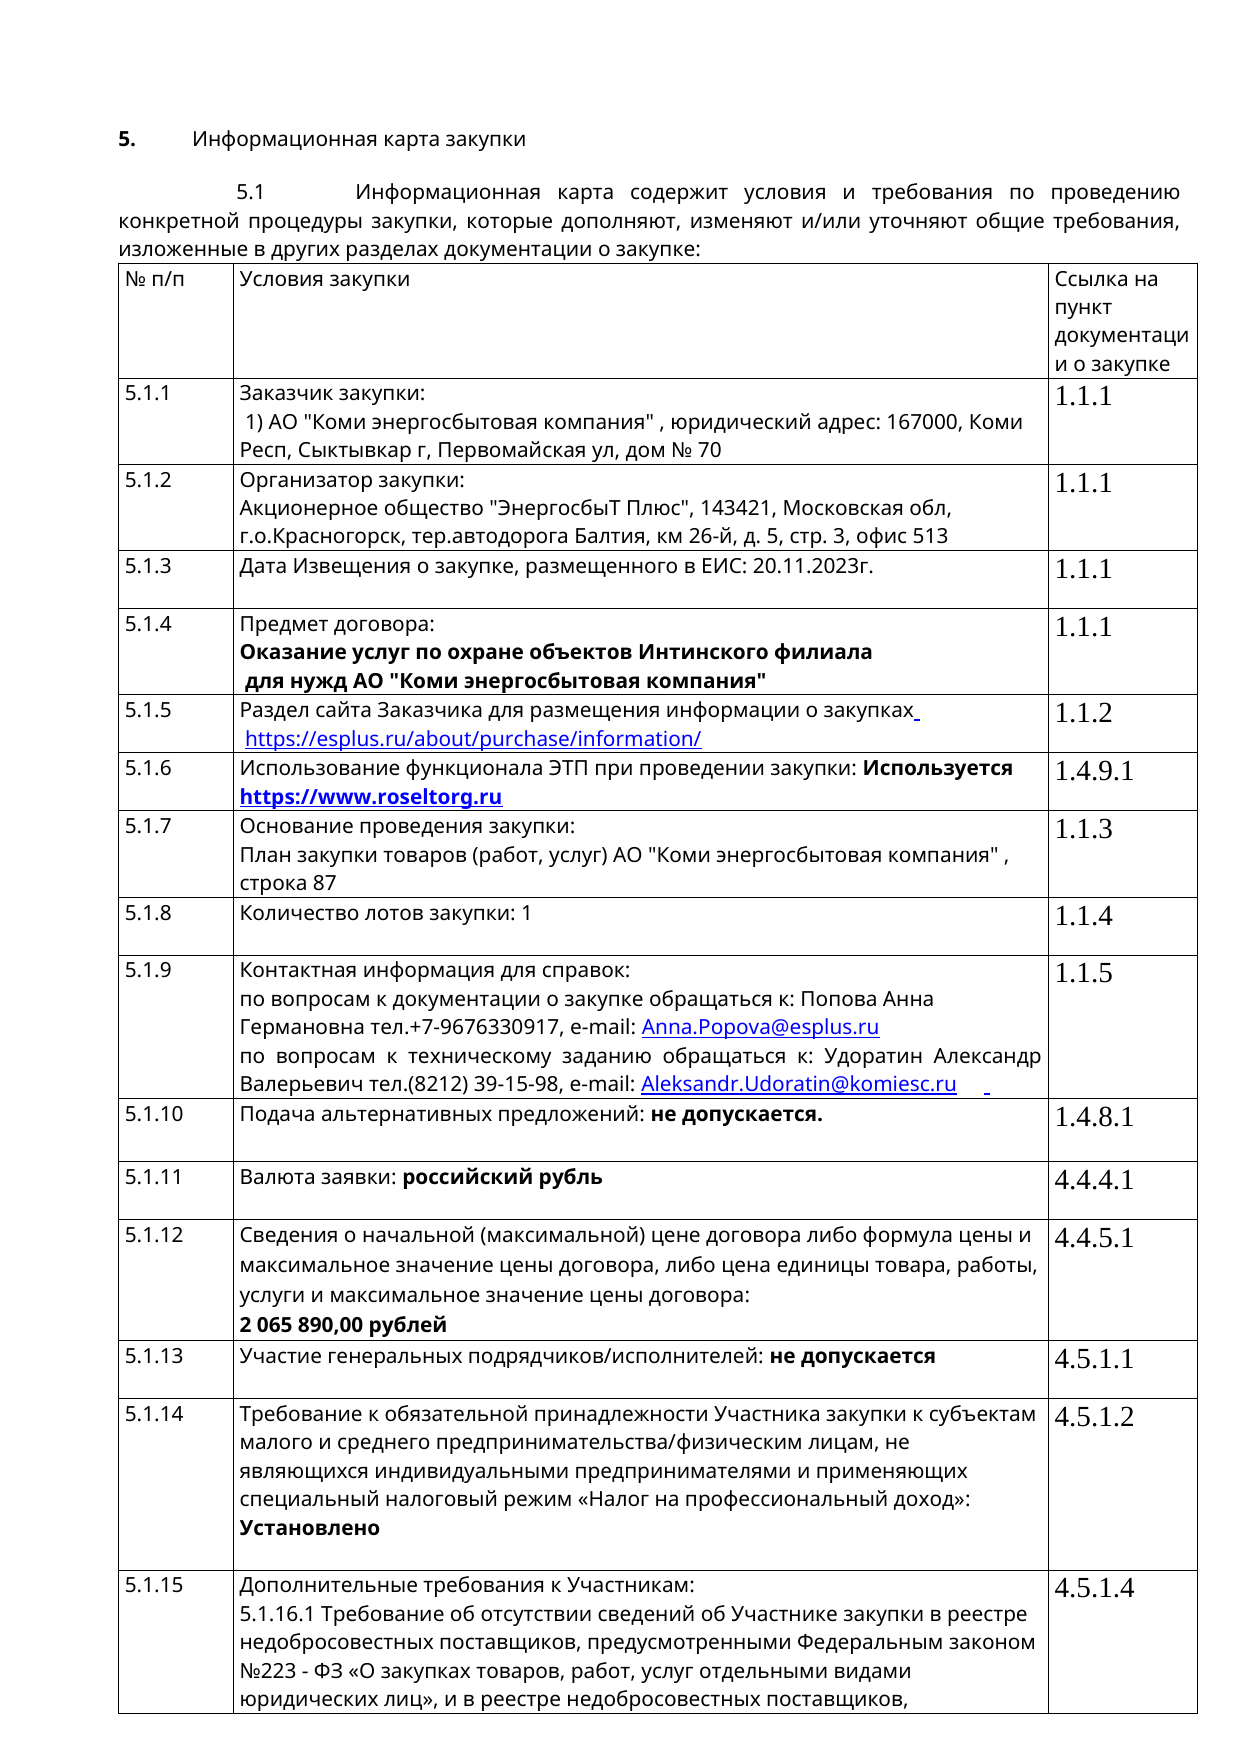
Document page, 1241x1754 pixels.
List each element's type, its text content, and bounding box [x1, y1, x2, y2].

table_cell 1.1.5 [1049, 956, 1197, 1098]
table_cell Участие генеральных подрядчиков/исполнителей: не допускается [234, 1341, 1048, 1398]
table_cell [119, 1220, 233, 1340]
subtitle Информационная карта закупки [118, 124, 1181, 152]
table_cell Количество лотов закупки: 1 [234, 898, 1048, 954]
table_cell [119, 465, 233, 550]
table_cell 1.1.1 [1049, 379, 1197, 464]
table_cell Подача альтернативных предложений: не допускается. [234, 1099, 1048, 1161]
table_cell [119, 1341, 233, 1398]
table_cell 4.4.4.1 [1049, 1162, 1197, 1219]
table_cell Использование функционала ЭТП при проведении закупки: Используется https://www.roseltorg.ru [234, 753, 1048, 810]
table_cell [119, 956, 233, 1098]
table_cell 1.1.4 [1049, 898, 1197, 954]
table_cell 4.5.1.1 [1049, 1341, 1197, 1398]
table_cell [119, 609, 233, 694]
table_cell Предмет договора: Оказание услуг по охране объектов Интинского филиала для нужд АО "Коми энергосбытовая компания" [234, 609, 1048, 694]
table_cell 1.1.3 [1049, 811, 1197, 897]
table_cell [119, 753, 233, 810]
table_cell Основание проведения закупки: План закупки товаров (работ, услуг) АО "Коми энергосбытовая компания" , строка 87 [234, 811, 1048, 897]
table_cell 4.5.1.4 [1049, 1571, 1197, 1713]
table_cell [119, 551, 233, 608]
table_cell [119, 1399, 233, 1569]
table_cell [119, 1162, 233, 1219]
table_cell [119, 898, 233, 954]
table_cell 1.4.9.1 [1049, 753, 1197, 810]
table_cell Требование к обязательной принадлежности Участника закупки к субъектам малого и среднего предпринимательства/физическим лицам, не являющихся индивидуальными предпринимателями и применяющих специальный налоговый режим «Налог на профессиональный доход»: Установлено [234, 1399, 1048, 1569]
table_cell [119, 379, 233, 464]
table_cell Валюта заявки: российский рубль [234, 1162, 1048, 1219]
table_header Ссылка на пункт документации о закупке [1049, 264, 1197, 377]
table_cell Контактная информация для справок: по вопросам к документации о закупке обращаться к: Попова Анна Германовна тел.+7-9676330917, e-mail: Anna.Popova@esplus.ru по вопросам к техническому заданию обращаться к: Удоратин Александр Валерьевич тел.(8212) 39-15-98, e-mail: Aleksandr.Udoratin@komiesc.ru [234, 956, 1048, 1098]
table_cell [119, 811, 233, 897]
table_cell Раздел сайта Заказчика для размещения информации о закупках https://esplus.ru/about/purchase/information/ [234, 695, 1048, 752]
table_cell 4.5.1.2 [1049, 1399, 1197, 1569]
table_header № п/п [119, 264, 233, 377]
text 5.1 Информационная карта содержит условия и требования по проведению конкретной процедуры закупки, которые дополняют, изменяют и/или уточняют общие требования, изложенные в других разделах документации о закупке: [118, 177, 1181, 263]
table_cell 1.1.1 [1049, 551, 1197, 608]
table_cell Организатор закупки: Акционерное общество "ЭнергосбыТ Плюс", 143421, Московская обл, г.о.Красногорск, тер.автодорога Балтия, км 26-й, д. 5, стр. 3, офис 513 [234, 465, 1048, 550]
table_cell [119, 1099, 233, 1161]
table_cell 4.4.5.1 [1049, 1220, 1197, 1340]
table_cell [119, 695, 233, 752]
table_cell 1.1.1 [1049, 465, 1197, 550]
table_cell Сведения о начальной (максимальной) цене договора либо формула цены и максимальное значение цены договора, либо цена единицы товара, работы, услуги и максимальное значение цены договора: 2 065 890,00 рублей [234, 1220, 1048, 1340]
table_header Условия закупки [234, 264, 1048, 377]
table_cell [234, 1571, 1048, 1713]
table_cell 1.1.2 [1049, 695, 1197, 752]
table_cell 1.4.8.1 [1049, 1099, 1197, 1161]
table_cell Дата Извещения о закупке, размещенного в ЕИС: 20.11.2023г. [234, 551, 1048, 608]
table_cell 1.1.1 [1049, 609, 1197, 694]
table_cell Заказчик закупки: 1) АО "Коми энергосбытовая компания" , юридический адрес: 167000, Коми Респ, Сыктывкар г, Первомайская ул, дом № 70 [234, 379, 1048, 464]
table_cell [119, 1571, 233, 1713]
